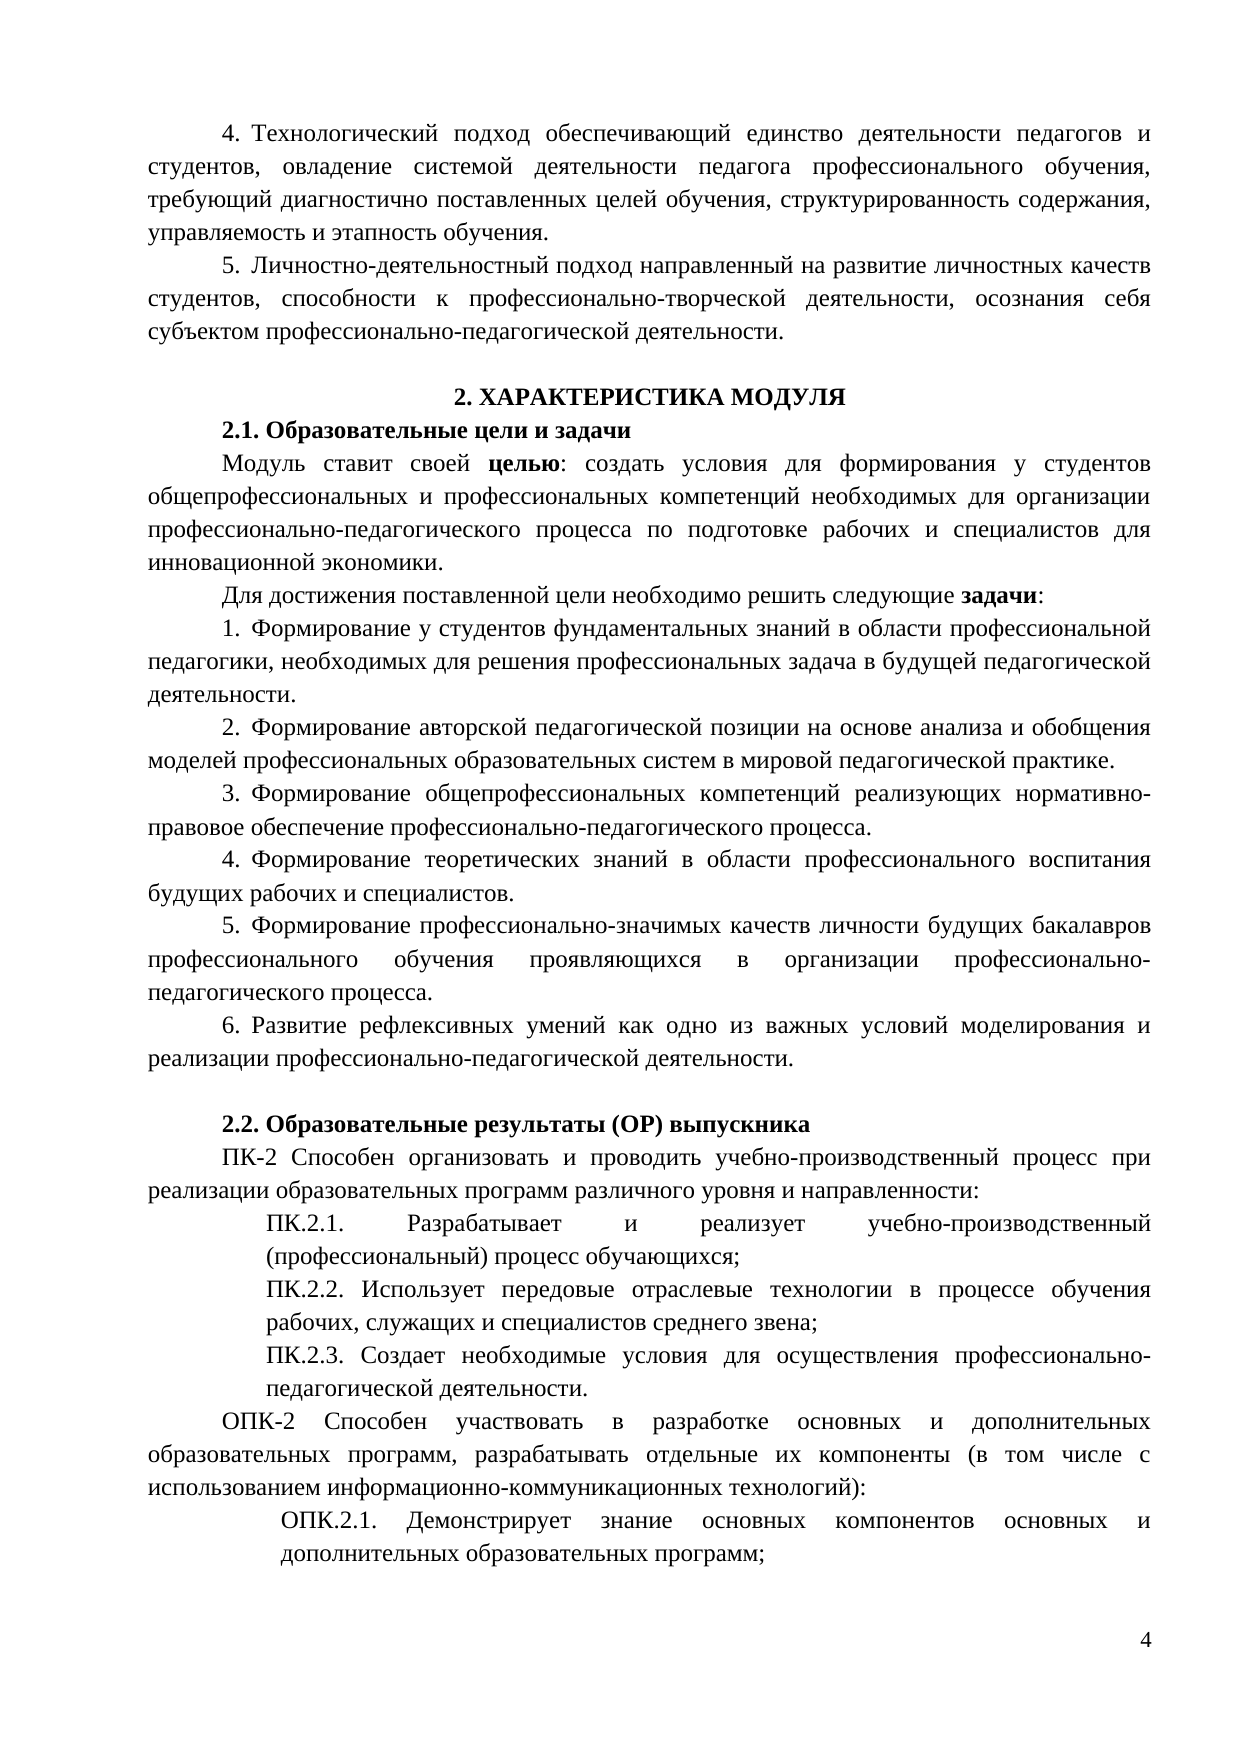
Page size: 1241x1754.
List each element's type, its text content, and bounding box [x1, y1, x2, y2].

list Личностно-деятельностный подход направленный на развитие личностных качеств студентов, способности к профессионально-творческой деятельности, осознания себя субъектом профессионально-педагогической деятельности. [148, 250, 1152, 345]
text 2.2. Образовательные результаты (ОР) выпускника [148, 1109, 1138, 1137]
text ОПК.2.1. Демонстрирует знание основных компонентов основных и дополнительных образовательных программ; [281, 1505, 1152, 1567]
list Формирование профессионально-значимых качеств личности будущих бакалавров профессионального обучения проявляющихся в организации профессионально-педагогического процесса. [148, 911, 1152, 1005]
text ПК.2.2. Использует передовые отраслевые технологии в процессе обучения рабочих, служащих и специалистов среднего звена; [266, 1274, 1152, 1336]
text ПК.2.3. Создает необходимые условия для осуществления профессионально-педагогической деятельности. [266, 1340, 1152, 1402]
list Формирование общепрофессиональных компетенций реализующих нормативно-правовое обеспечение профессионально-педагогического процесса. [148, 778, 1152, 840]
text Для достижения поставленной цели необходимо решить следующие задачи: [148, 580, 1152, 609]
text 2. ХАРАКТЕРИСТИКА МОДУЛЯ [148, 382, 1152, 411]
list Формирование у студентов фундаментальных знаний в области профессиональной педагогики, необходимых для решения профессиональных задача в будущей педагогической деятельности. [148, 613, 1152, 708]
list Развитие рефлексивных умений как одно из важных условий моделирования и реализации профессионально-педагогической деятельности. [148, 1010, 1152, 1071]
text ПК.2.1. Разрабатывает и реализует учебно-производственный (профессиональный) процесс обучающихся; [266, 1208, 1152, 1269]
list Технологический подход обеспечивающий единство деятельности педагогов и студентов, овладение системой деятельности педагога профессионального обучения, требующий диагностично поставленных целей обучения, структурированность содержания, управляемость и этапность обучения. [148, 118, 1152, 246]
list Формирование авторской педагогической позиции на основе анализа и обобщения моделей профессиональных образовательных систем в мировой педагогической практике. [148, 712, 1152, 774]
list Формирование теоретических знаний в области профессионального воспитания будущих рабочих и специалистов. [148, 844, 1152, 906]
text ПК-2 Способен организовать и проводить учебно-производственный процесс при реализации образовательных программ различного уровня и направленности: [148, 1142, 1152, 1203]
text 2.1. Образовательные цели и задачи [148, 415, 1152, 444]
text Модуль ставит своей целью: создать условия для формирования у студентов общепрофессиональных и профессиональных компетенций необходимых для организации профессионально-педагогического процесса по подготовке рабочих и специалистов для инновационной экономики. [148, 448, 1152, 576]
text ОПК-2 Способен участвовать в разработке основных и дополнительных образовательных программ, разрабатывать отдельные их компоненты (в том числе с использованием информационно-коммуникационных технологий): [148, 1406, 1152, 1501]
